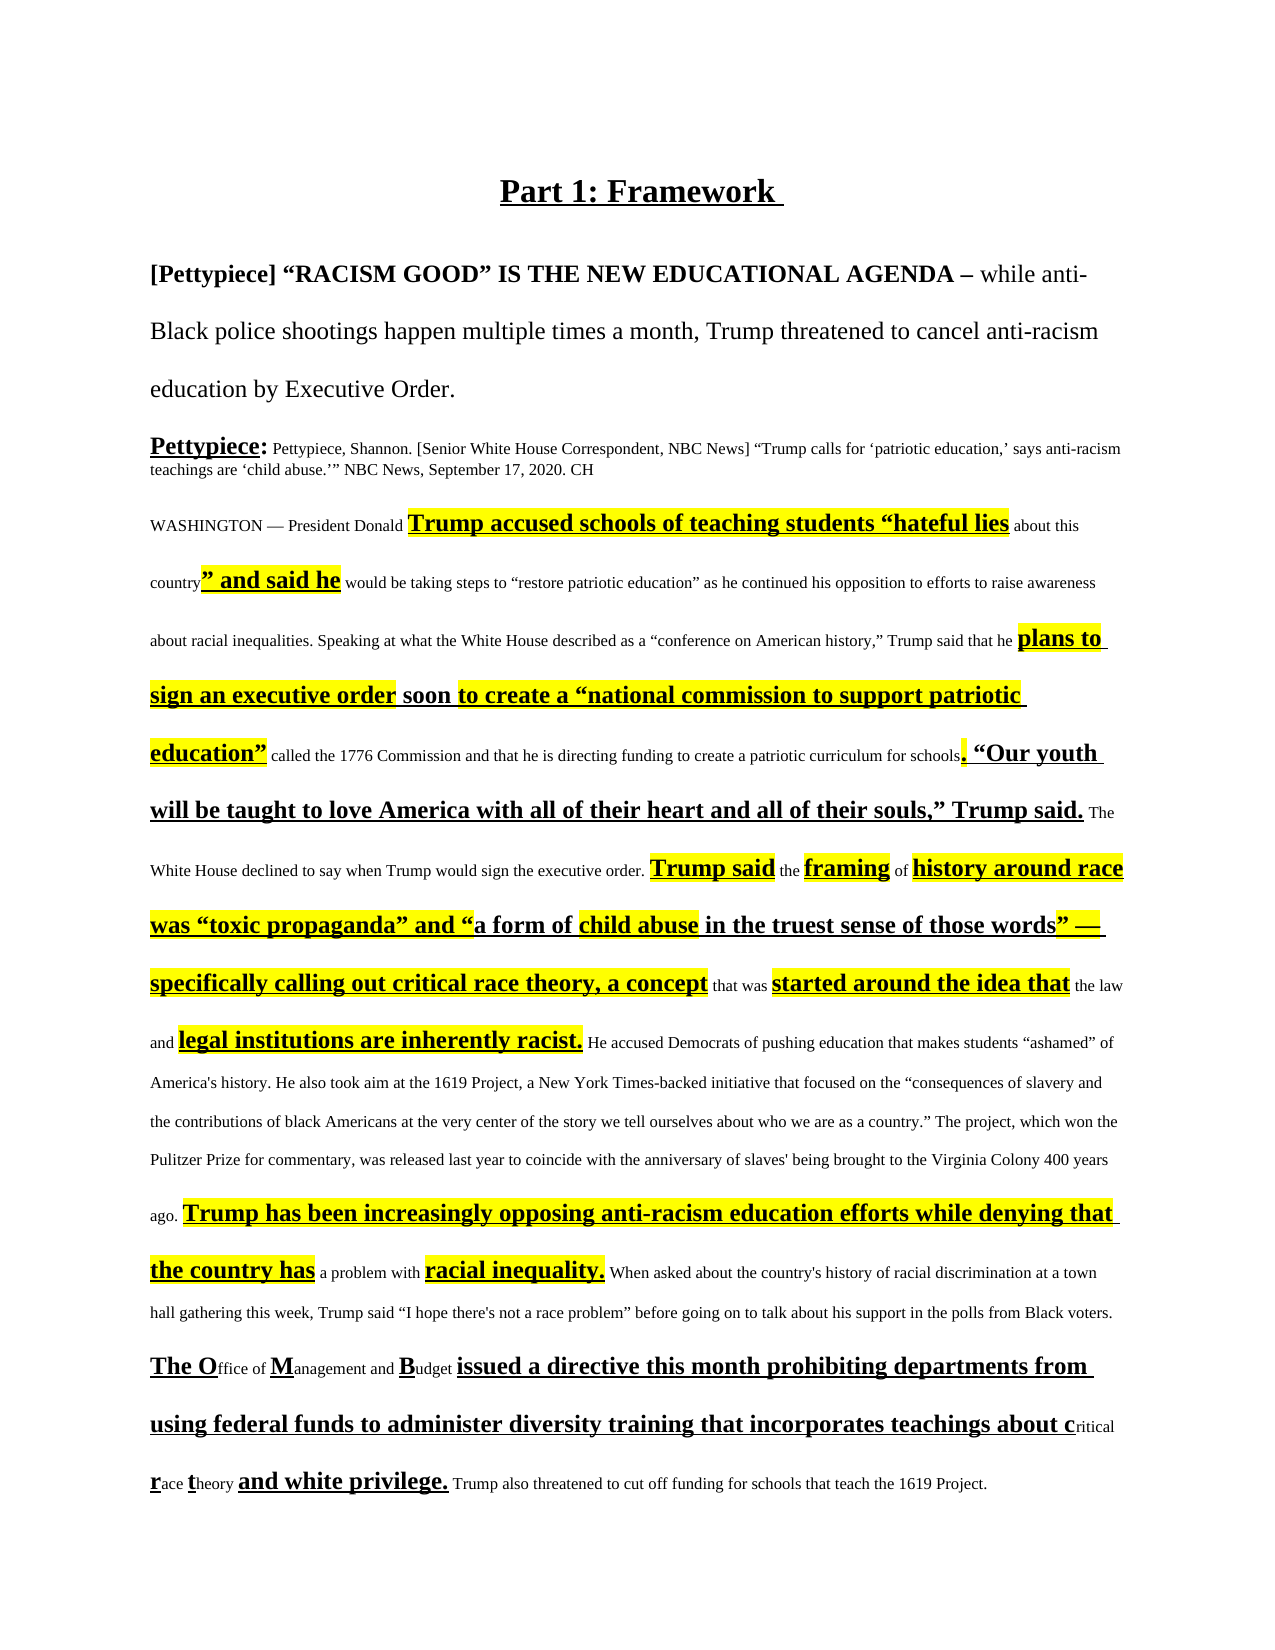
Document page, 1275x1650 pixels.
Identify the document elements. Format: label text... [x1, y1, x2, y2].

text WASHINGTON — President Donald Trump accused schools of teaching students “hateful lies about this country” and said he would be taking steps to “restore patriotic education” as he continued his opposition to efforts to raise awareness about racial inequalities. Speaking at what the White House described as a “conference on American history,” Trump said that he plans to sign an executive order soon to create a “national commission to support patriotic education” called the 1776 Commission and that he is directing funding to create a patriotic curriculum for schools. “Our youth will be taught to love America with all of their heart and all of their souls,” Trump said. The White House declined to say when Trump would sign the executive order. Trump said the framing of history around race was “toxic propaganda” and “a form of child abuse in the truest sense of those words” — specifically calling out critical race theory, a concept that was started around the idea that the law and legal institutions are inherently racist. He accused Democrats of pushing education that makes students “ashamed” of America's history. He also took aim at the 1619 Project, a New York Times-backed initiative that focused on the “consequences of slavery and the contributions of black Americans at the very center of the story we tell ourselves about who we are as a country.” The project, which won the Pulitzer Prize for commentary, was released last year to coincide with the anniversary of slaves' being brought to the Virginia Colony 400 years ago. Trump has been increasingly opposing anti-racism education efforts while denying that the country has a problem with racial inequality. When asked about the country's history of racial discrimination at a town hall gathering this week, Trump said “I hope there's not a race problem” before going on to talk about his support in the polls from Black voters. The Office of Management and Budget issued a directive this month prohibiting departments from using federal funds to administer diversity training that incorporates teachings about critical race theory and white privilege. Trump also threatened to cut off funding for schools that teach the 1619 Project. [150, 508, 1125, 1495]
subtitle Part 1: Framework [150, 171, 1125, 209]
subtitle [Pettypiece] “RACISM GOOD” IS THE NEW EDUCATIONAL AGENDA – while anti-Black police shootings happen multiple times a month, Trump threatened to cancel anti-racism education by Executive Order. [150, 259, 1125, 402]
text Pettypiece: Pettypiece, Shannon. [Senior White House Correspondent, NBC News] “Trump calls for ‘patriotic education,’ says anti-racism teachings are ‘child abuse.’” NBC News, September 17, 2020. CH [150, 431, 1125, 479]
